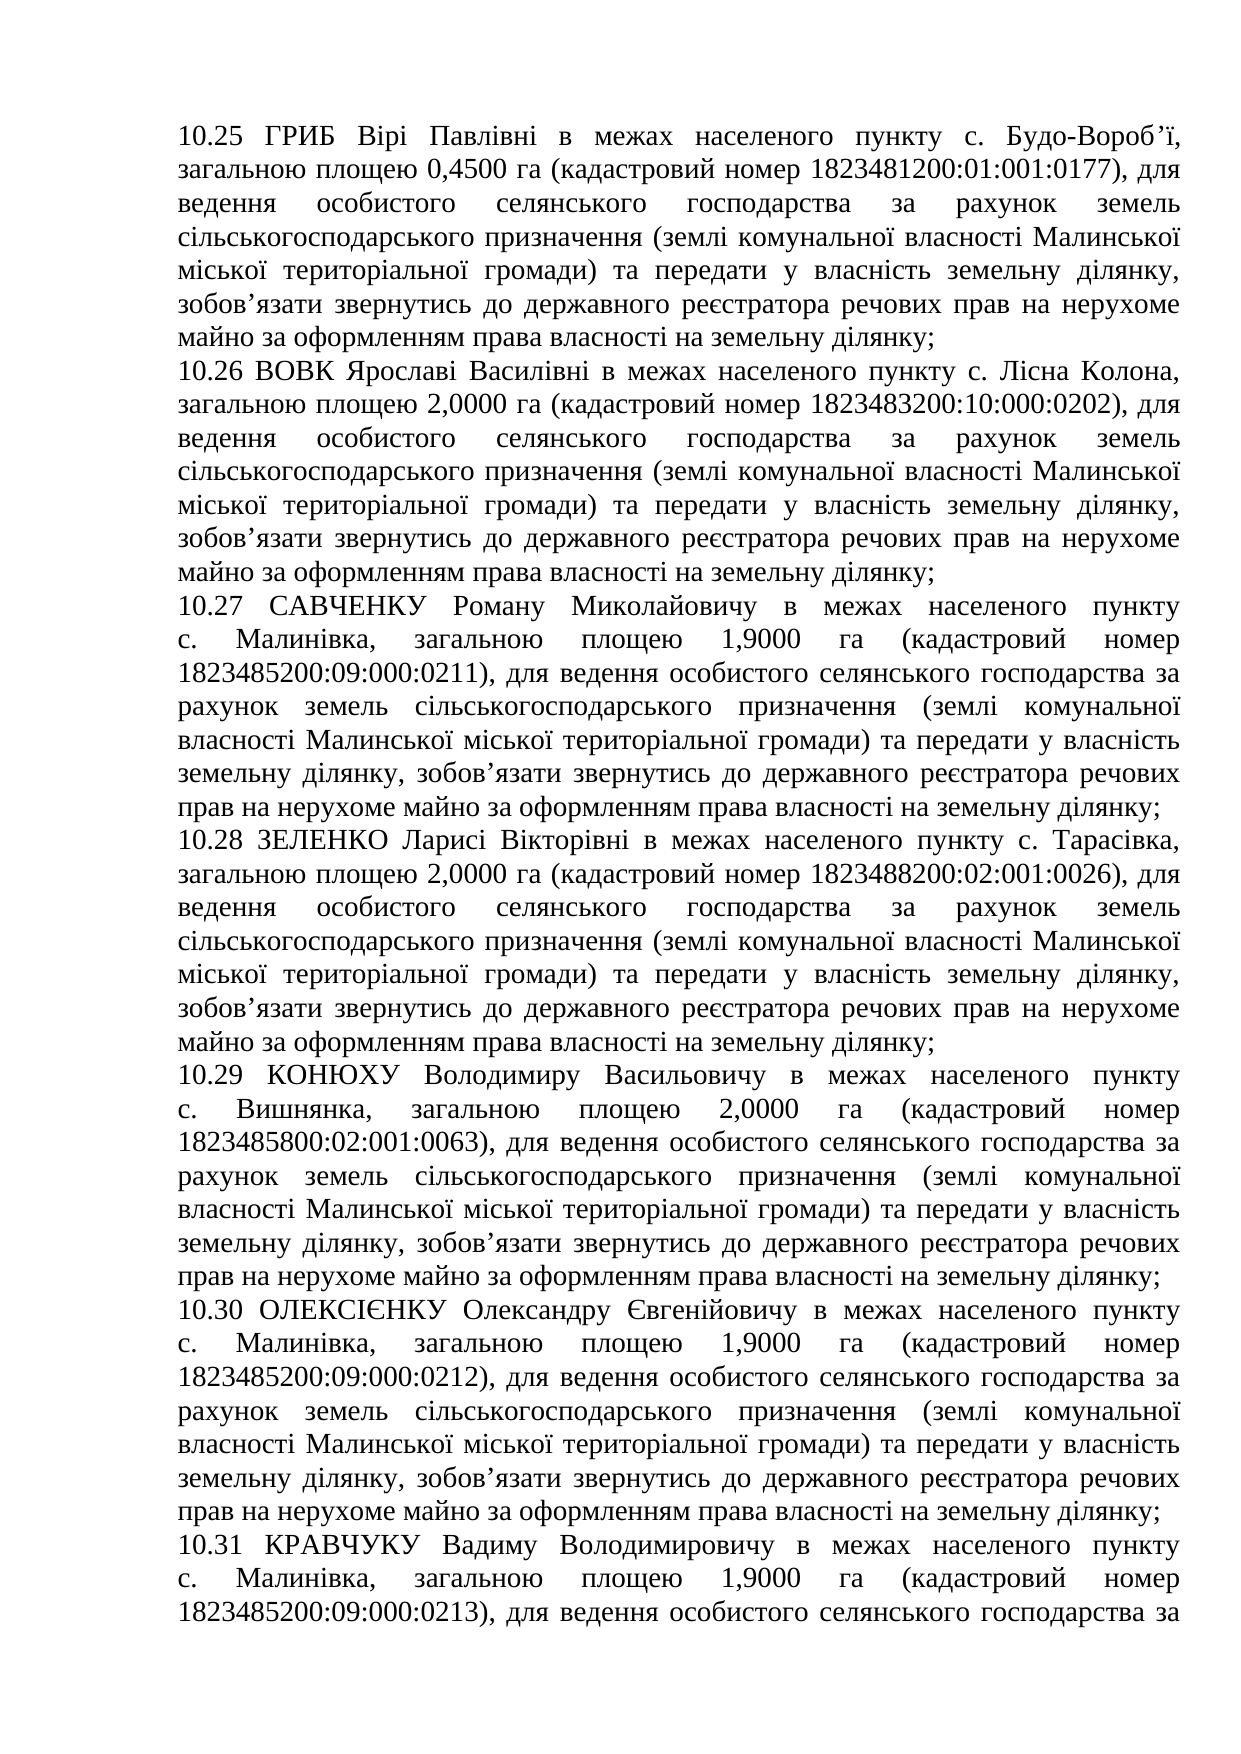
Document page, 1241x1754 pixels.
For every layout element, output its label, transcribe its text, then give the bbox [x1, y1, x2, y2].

text 10.27 САВЧЕНКУ Роману Миколайовичу в межах населеного пункту с. Малинівка, загальною площею 1,9000 га (кадастровий номер 1823485200:09:000:0211), для ведення особистого селянського господарства за рахунок земель сільськогосподарського призначення (землі комунальної власності Малинської міської територіальної громади) та передати у власність земельну ділянку, зобов’язати звернутись до державного реєстратора речових прав на нерухоме майно за оформленням права власності на земельну ділянку; [177, 588, 1181, 822]
text 10.30 ОЛЕКСІЄНКУ Олександру Євгенійовичу в межах населеного пункту с. Малинівка, загальною площею 1,9000 га (кадастровий номер 1823485200:09:000:0212), для ведення особистого селянського господарства за рахунок земель сільськогосподарського призначення (землі комунальної власності Малинської міської територіальної громади) та передати у власність земельну ділянку, зобов’язати звернутись до державного реєстратора речових прав на нерухоме майно за оформленням права власності на земельну ділянку; [177, 1292, 1181, 1527]
text 10.28 ЗЕЛЕНКО Ларисі Вікторівні в межах населеного пункту с. Тарасівка, загальною площею 2,0000 га (кадастровий номер 1823488200:02:001:0026), для ведення особистого селянського господарства за рахунок земель сільськогосподарського призначення (землі комунальної власності Малинської міської територіальної громади) та передати у власність земельну ділянку, зобов’язати звернутись до державного реєстратора речових прав на нерухоме майно за оформленням права власності на земельну ділянку; [177, 822, 1181, 1057]
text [177, 1527, 1181, 1627]
text 10.26 ВОВК Ярославі Василівні в межах населеного пункту с. Лісна Колона, загальною площею 2,0000 га (кадастровий номер 1823483200:10:000:0202), для ведення особистого селянського господарства за рахунок земель сільськогосподарського призначення (землі комунальної власності Малинської міської територіальної громади) та передати у власність земельну ділянку, зобов’язати звернутись до державного реєстратора речових прав на нерухоме майно за оформленням права власності на земельну ділянку; [177, 353, 1181, 588]
text 10.29 КОНЮХУ Володимиру Васильовичу в межах населеного пункту с. Вишнянка, загальною площею 2,0000 га (кадастровий номер 1823485800:02:001:0063), для ведення особистого селянського господарства за рахунок земель сільськогосподарського призначення (землі комунальної власності Малинської міської територіальної громади) та передати у власність земельну ділянку, зобов’язати звернутись до державного реєстратора речових прав на нерухоме майно за оформленням права власності на земельну ділянку; [177, 1057, 1181, 1292]
text 10.25 ГРИБ Вірі Павлівні в межах населеного пункту с. Будо-Вороб’ї, загальною площею 0,4500 га (кадастровий номер 1823481200:01:001:0177), для ведення особистого селянського господарства за рахунок земель сільськогосподарського призначення (землі комунальної власності Малинської міської територіальної громади) та передати у власність земельну ділянку, зобов’язати звернутись до державного реєстратора речових прав на нерухоме майно за оформленням права власності на земельну ділянку; [177, 118, 1181, 353]
